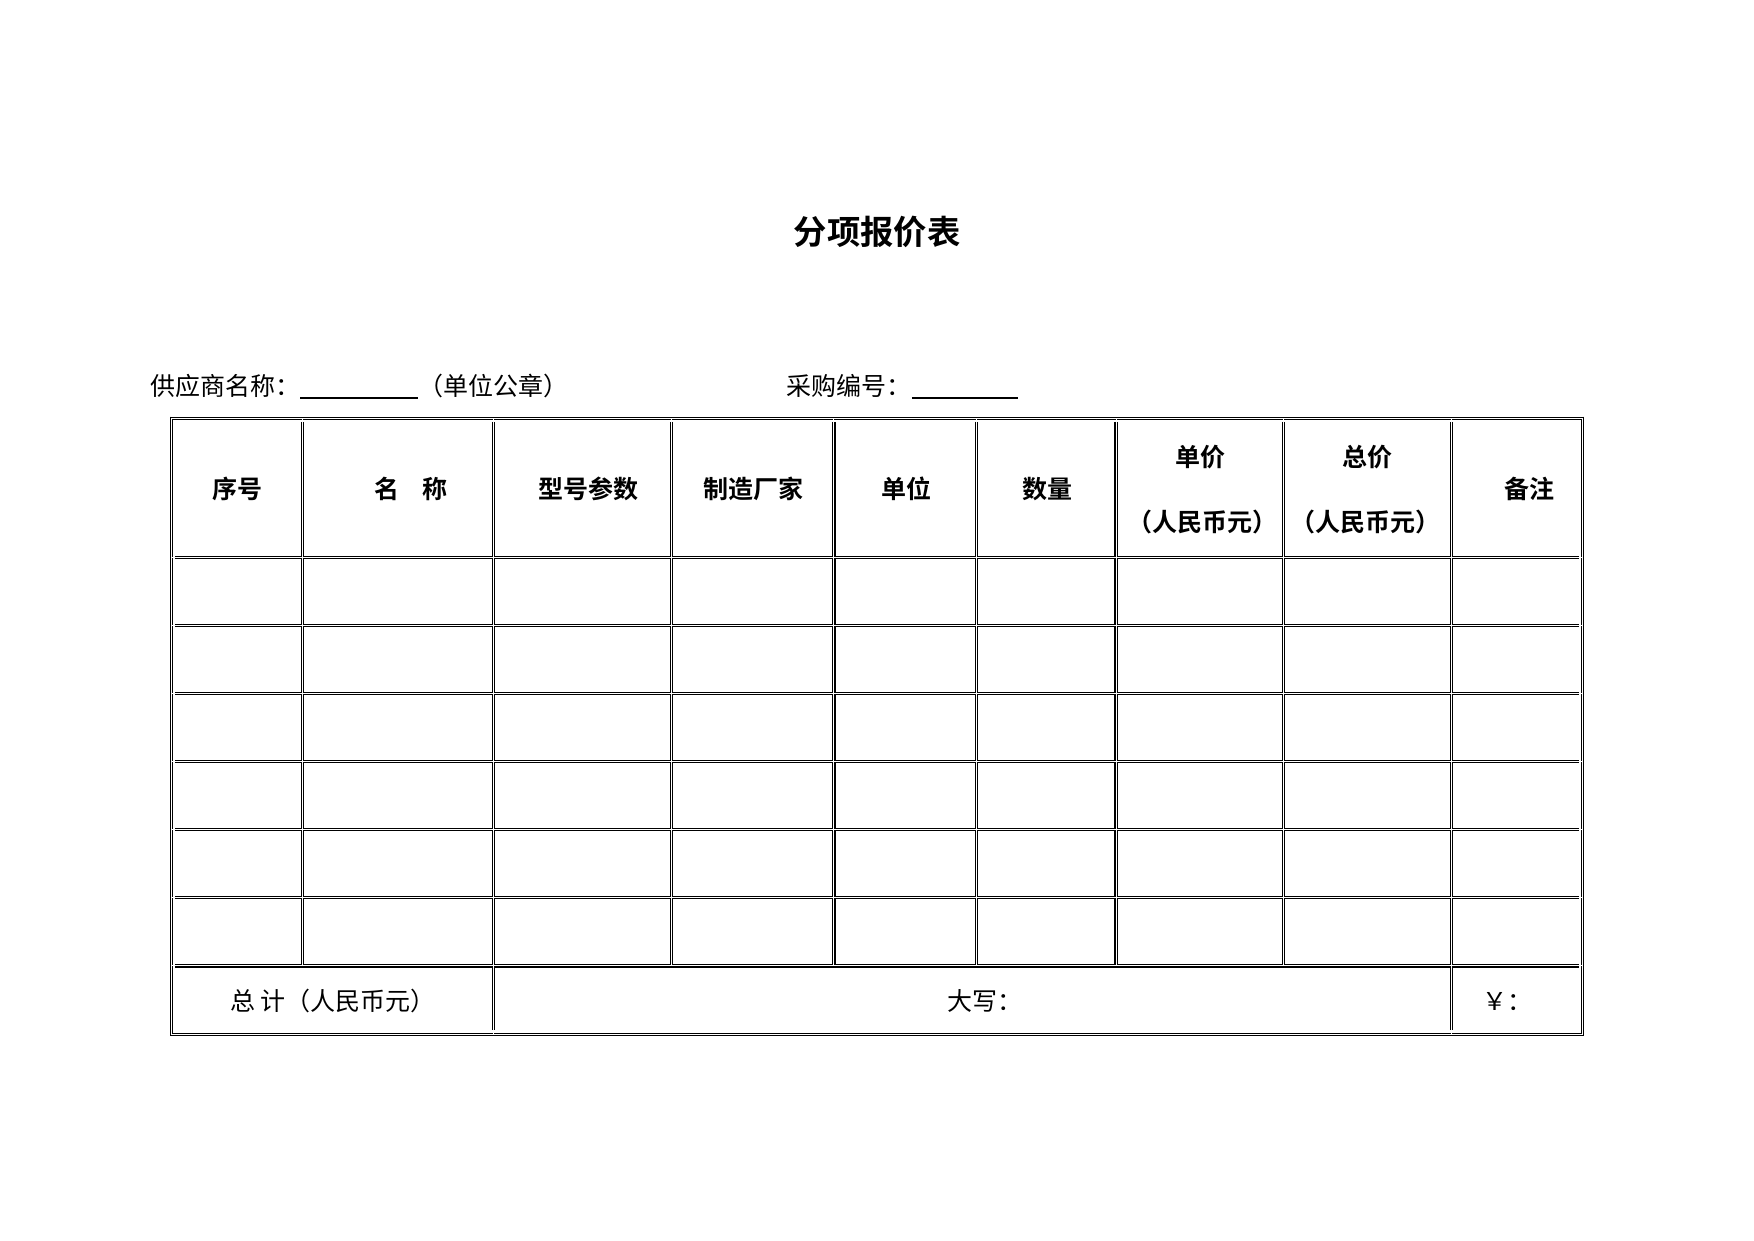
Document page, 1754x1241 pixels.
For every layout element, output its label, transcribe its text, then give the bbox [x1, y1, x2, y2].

table_cell [673, 559, 832, 624]
table_cell [173, 692, 301, 760]
table_header 制造厂家 [672, 418, 834, 556]
table_cell [1451, 828, 1582, 896]
table_cell [173, 624, 301, 692]
table_cell [495, 695, 670, 760]
table_cell [978, 831, 1114, 896]
table_cell ￥： [1451, 964, 1582, 1032]
table_cell [836, 763, 975, 828]
table_cell [304, 627, 492, 692]
table_cell [978, 559, 1114, 624]
table_cell [978, 763, 1114, 828]
table_cell [673, 899, 832, 964]
table_cell [836, 831, 975, 896]
table_cell [1118, 559, 1282, 624]
text 分项报价表 [150, 198, 1604, 263]
table_cell [172, 828, 302, 896]
table_cell [1285, 831, 1450, 896]
table_cell [836, 695, 975, 760]
table_cell [1285, 763, 1450, 828]
table_cell [172, 896, 302, 964]
table_header 名 称 [302, 420, 493, 556]
table_header 型号参数 [494, 418, 672, 556]
table_cell [495, 627, 670, 692]
table_cell [1451, 760, 1582, 828]
table_cell [304, 763, 492, 828]
table_cell [978, 627, 1114, 692]
table_cell [1118, 899, 1282, 964]
table_cell [1285, 627, 1450, 692]
table_cell [978, 899, 1114, 964]
table_cell [1285, 695, 1450, 760]
table_header 单价 （人民币元） [1116, 418, 1284, 556]
table_cell [1118, 695, 1282, 760]
table_cell [304, 559, 492, 624]
table_cell [673, 763, 832, 828]
table_cell [172, 760, 302, 828]
table_cell [1118, 763, 1282, 828]
table_header 数量 [977, 420, 1116, 556]
table_cell [1285, 559, 1450, 624]
table_cell [836, 899, 975, 964]
table_cell [304, 831, 492, 896]
table_cell [836, 627, 975, 692]
table_cell [495, 831, 670, 896]
text 供应商名称： （单位公章） 采购编号： [150, 352, 1604, 417]
table_cell [495, 559, 670, 624]
table_cell 大写： [494, 968, 1451, 1032]
table_cell [1453, 556, 1581, 624]
table_header 总价 （人民币元） [1284, 420, 1451, 556]
table_header 备注 [1451, 420, 1581, 556]
table_cell [304, 899, 492, 964]
table_cell [1118, 831, 1282, 896]
table_cell 总 计（人民币元） [172, 964, 493, 1032]
table_cell [673, 831, 832, 896]
table_cell [1453, 692, 1581, 760]
table_cell [304, 695, 492, 760]
table_cell [1118, 627, 1282, 692]
table_cell [673, 627, 832, 692]
table_cell [1453, 624, 1581, 692]
table_cell [495, 899, 670, 964]
table_cell [978, 695, 1114, 760]
table_cell [1451, 896, 1582, 964]
table_header 序号 [173, 420, 302, 556]
table_cell [173, 556, 301, 624]
table_cell [1285, 899, 1450, 964]
table_header 单位 [834, 418, 977, 556]
table_cell [673, 695, 832, 760]
table_cell [495, 763, 670, 828]
table_cell [836, 559, 975, 624]
